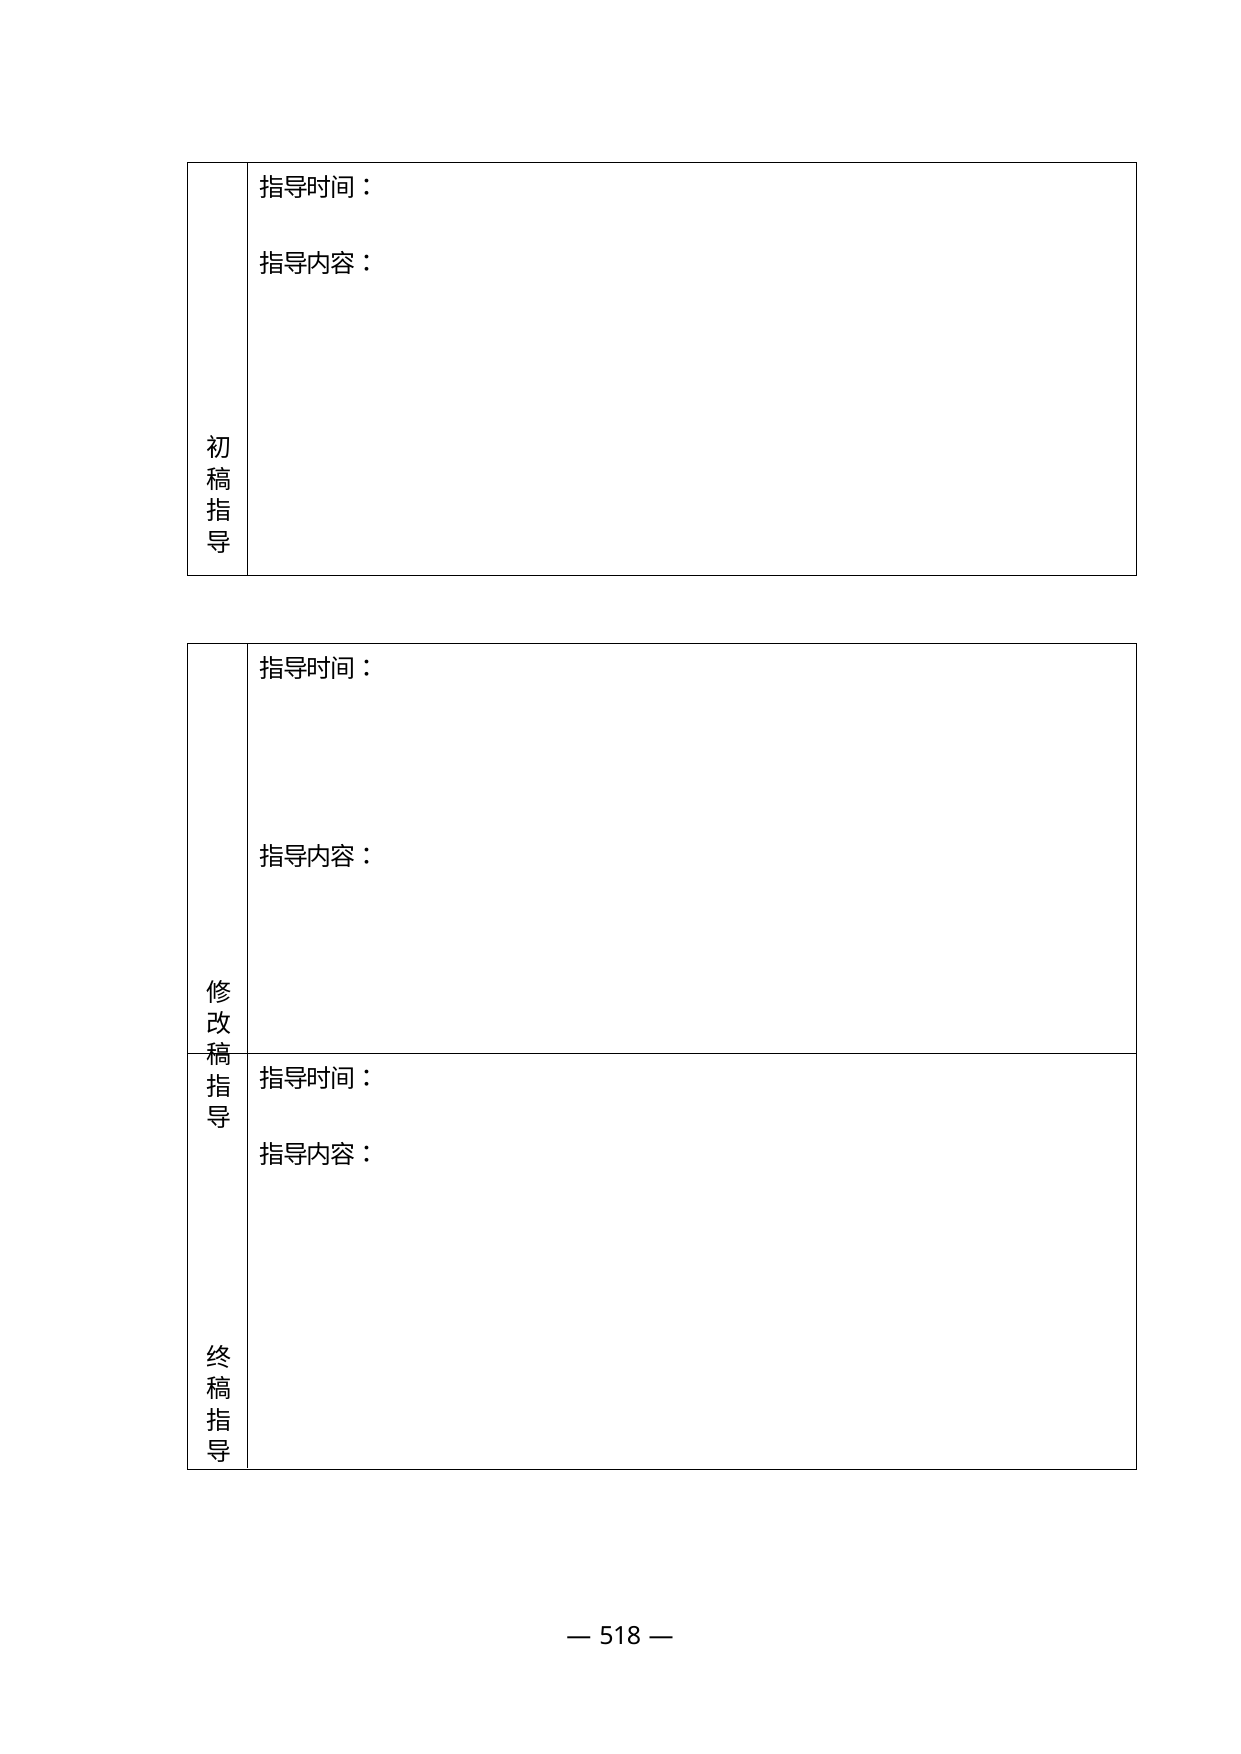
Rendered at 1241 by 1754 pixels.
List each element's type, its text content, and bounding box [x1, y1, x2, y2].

table_cell 指导时间： 指导内容： [248, 163, 1136, 575]
table_cell 初 稿 指 导 [188, 163, 247, 575]
table_header 修 改 稿 指 导 [188, 644, 247, 1053]
table_cell 终 稿 指 导 [188, 1054, 247, 1468]
table_cell 指导时间： 指导内容： [248, 1054, 1136, 1468]
table_header 指导时间： 指导内容： [248, 644, 1136, 1053]
